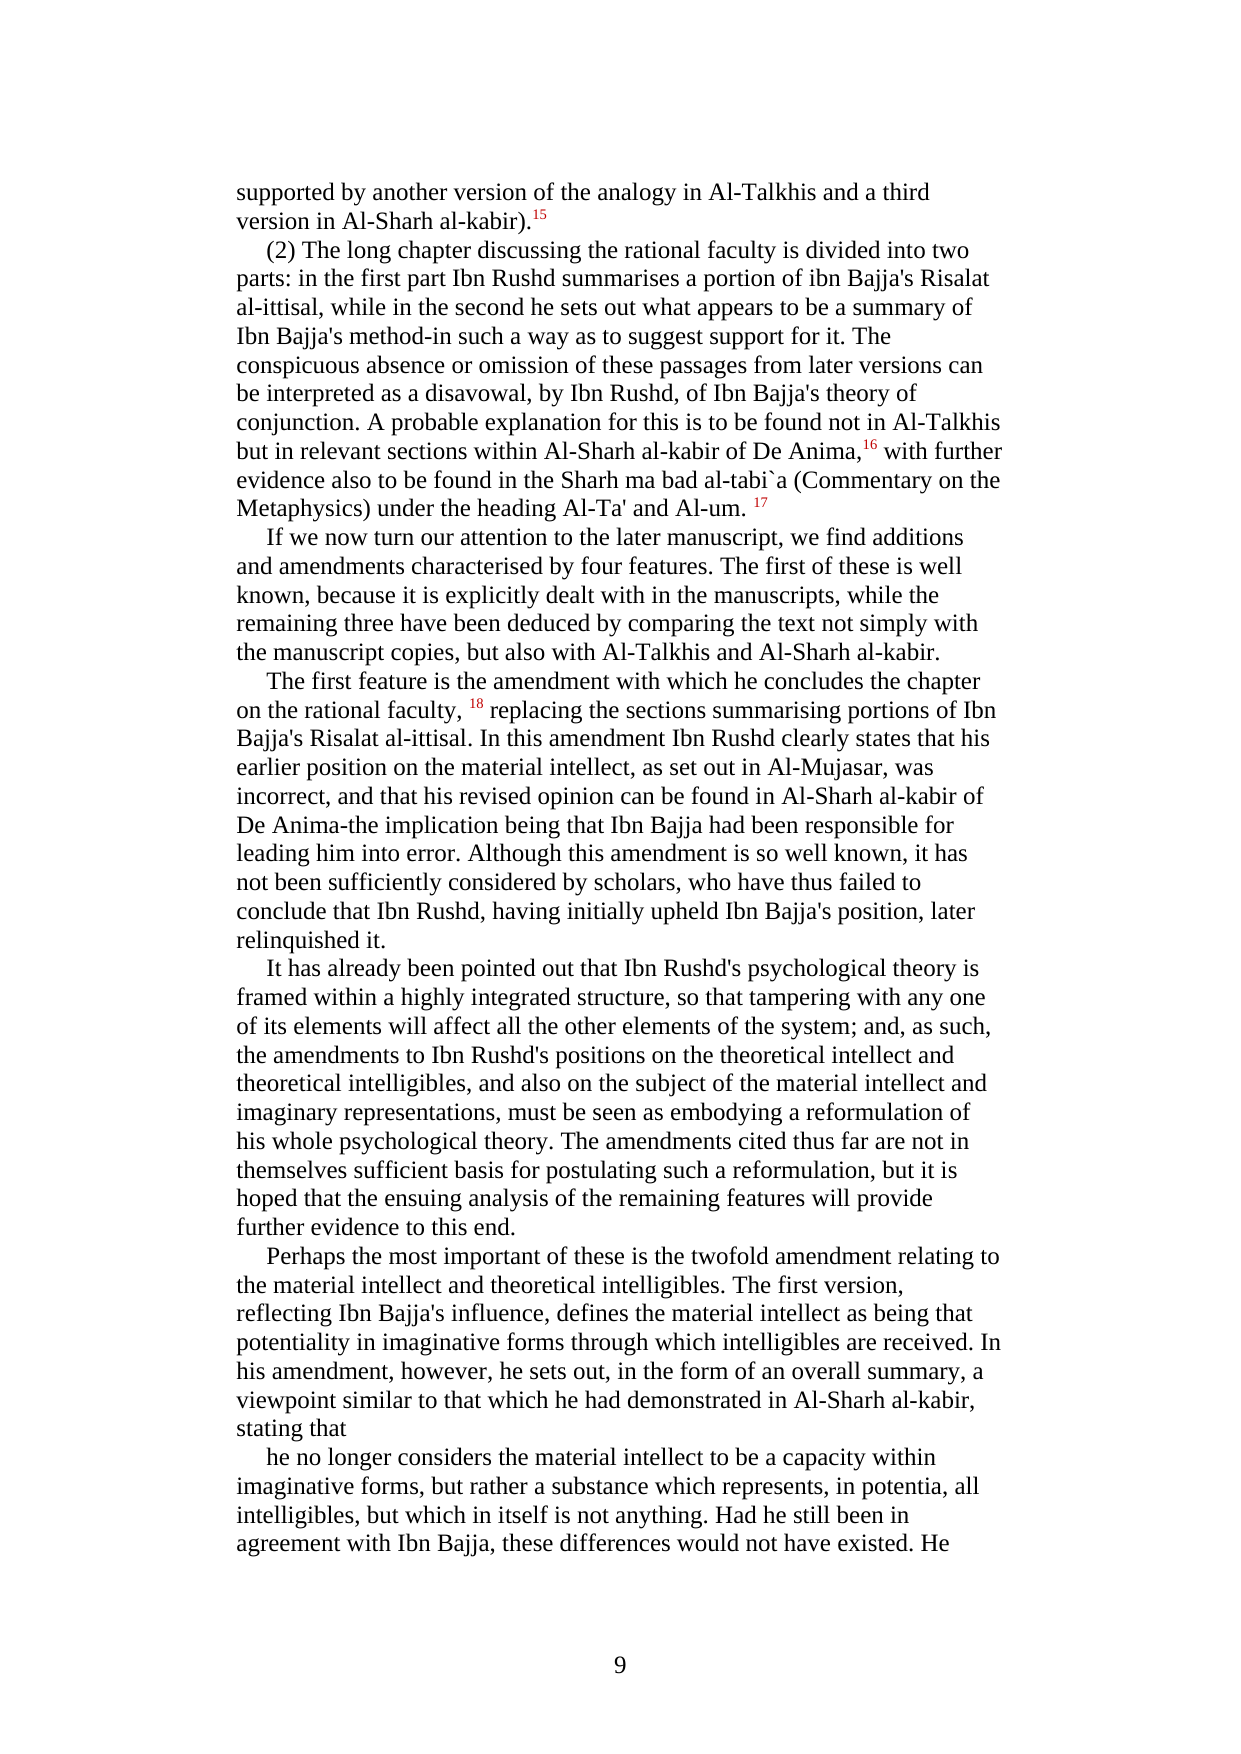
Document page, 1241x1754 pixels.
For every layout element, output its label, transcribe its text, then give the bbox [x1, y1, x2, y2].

text If we now turn our attention to the later manuscript, we find additions and amendments characterised by four features. The first of these is well known, because it is explicitly dealt with in the manuscripts, while the remaining three have been deduced by comparing the text not simply with the manuscript copies, but also with Al-Talkhis and Al-Sharh al-kabir. [236, 522, 1004, 666]
text Perhaps the most important of these is the twofold amendment relating to the material intellect and theoretical intelligibles. The first version, reflecting Ibn Bajja's influence, defines the material intellect as being that potentiality in imaginative forms through which intelligibles are received. In his amendment, however, he sets out, in the form of an overall summary, a viewpoint similar to that which he had demonstrated in Al-Sharh al-kabir, stating that [236, 1241, 1004, 1442]
text The first feature is the amendment with which he concludes the chapter on the rational faculty, 18 replacing the sections summarising portions of Ibn Bajja's Risalat al-ittisal. In this amendment Ibn Rushd clearly states that his earlier position on the material intellect, as set out in Al-Mujasar, was incorrect, and that his revised opinion can be found in Al-Sharh al-kabir of De Anima-the implication being that Ibn Bajja had been responsible for leading him into error. Although this amendment is so well known, it has not been sufficiently considered by scholars, who have thus failed to conclude that Ibn Rushd, having initially upheld Ibn Bajja's position, later relinquished it. [236, 666, 1004, 953]
text (2) The long chapter discussing the rational faculty is divided into two parts: in the first part Ibn Rushd summarises a portion of ibn Bajja's Risalat al-ittisal, while in the second he sets out what appears to be a summary of Ibn Bajja's method-in such a way as to suggest support for it. The conspicuous absence or omission of these passages from later versions can be interpreted as a disavowal, by Ibn Rushd, of Ibn Bajja's theory of conjunction. A probable explanation for this is to be found not in Al-Talkhis but in relevant sections within Al-Sharh al-kabir of De Anima,16 with further evidence also to be found in the Sharh ma bad al-tabi`a (Commentary on the Metaphysics) under the heading Al-Ta' and Al-um. 17 [236, 235, 1004, 522]
text It has already been pointed out that Ibn Rushd's psychological theory is framed within a highly integrated structure, so that tampering with any one of its elements will affect all the other elements of the system; and, as such, the amendments to Ibn Rushd's positions on the theoretical intellect and theoretical intelligibles, and also on the subject of the material intellect and imaginary representations, must be seen as embodying a reformulation of his whole psychological theory. The amendments cited thus far are not in themselves sufficient basis for postulating such a reformulation, but it is hoped that the ensuing analysis of the remaining features will provide further evidence to this end. [236, 953, 1004, 1241]
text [236, 177, 1004, 235]
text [236, 1442, 1004, 1557]
